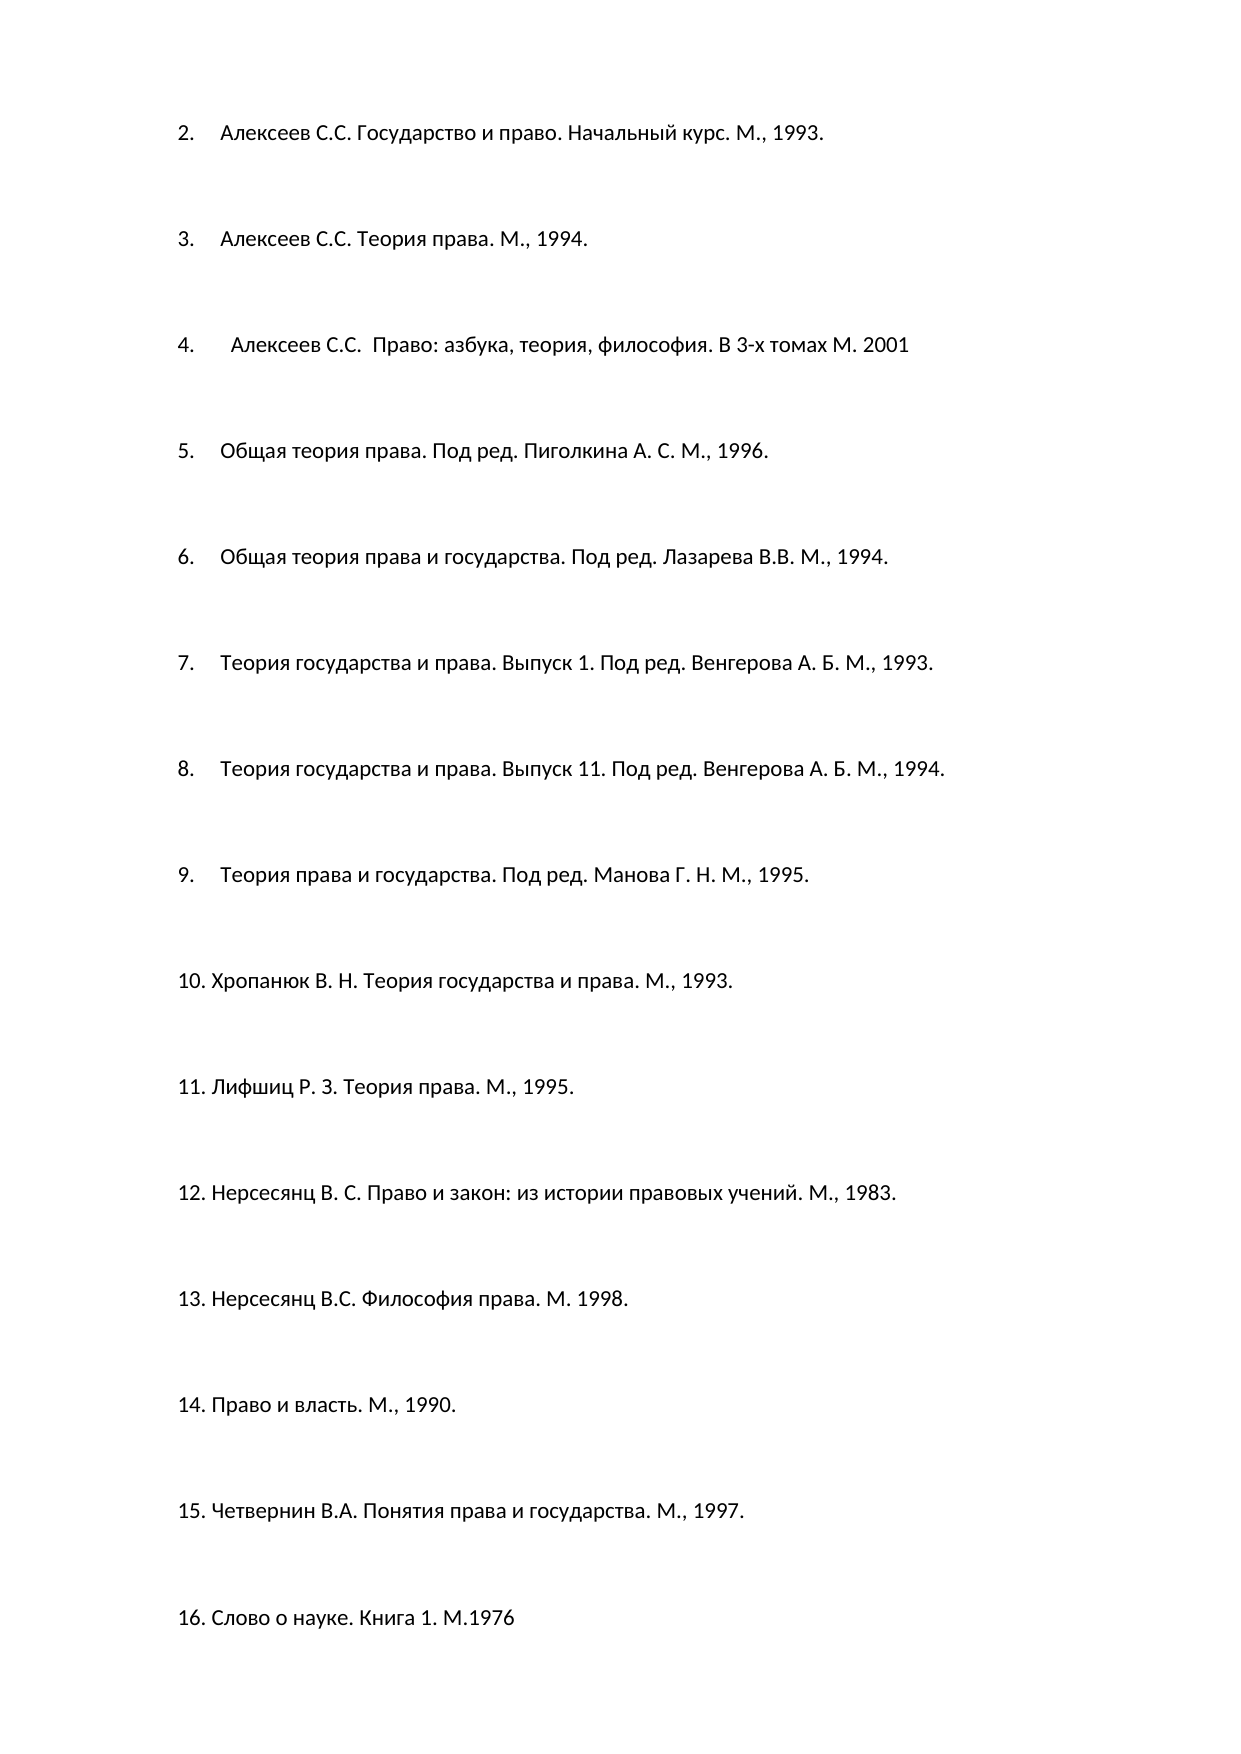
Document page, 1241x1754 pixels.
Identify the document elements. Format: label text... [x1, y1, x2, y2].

text 4. Алексеев С.С. Право: азбука, теория, философия. В 3-х томах М. 2001 [177, 330, 1152, 358]
text 3. Алексеев С.С. Теория права. М., 1994. [177, 224, 1152, 252]
text 12. Нерсесянц В. С. Право и закон: из истории правовых учений. М., 1983. [177, 1178, 1152, 1207]
text 13. Нерсесянц В.С. Философия права. М. 1998. [177, 1284, 1152, 1313]
text 5. Общая теория права. Под ред. Пиголкина А. С. М., 1996. [177, 436, 1152, 464]
text 16. Слово о науке. Книга 1. М.1976 [177, 1603, 1152, 1631]
text 2. Алексеев С.С. Государство и право. Начальный курс. М., 1993. [177, 118, 1152, 146]
text 6. Общая теория права и государства. Под ред. Лазарева В.В. М., 1994. [177, 542, 1152, 570]
text 8. Теория государства и права. Выпуск 11. Под ред. Венгерова А. Б. М., 1994. [177, 754, 1152, 782]
text 15. Четвернин В.А. Понятия права и государства. М., 1997. [177, 1497, 1152, 1525]
text 11. Лифшиц Р. З. Теория права. М., 1995. [177, 1072, 1152, 1101]
text 9. Теория права и государства. Под ред. Манова Г. Н. М., 1995. [177, 860, 1152, 888]
text 14. Право и власть. М., 1990. [177, 1391, 1152, 1419]
text 7. Теория государства и права. Выпуск 1. Под ред. Венгерова А. Б. М., 1993. [177, 648, 1152, 676]
text 10. Хропанюк В. Н. Теория государства и права. М., 1993. [177, 966, 1152, 994]
